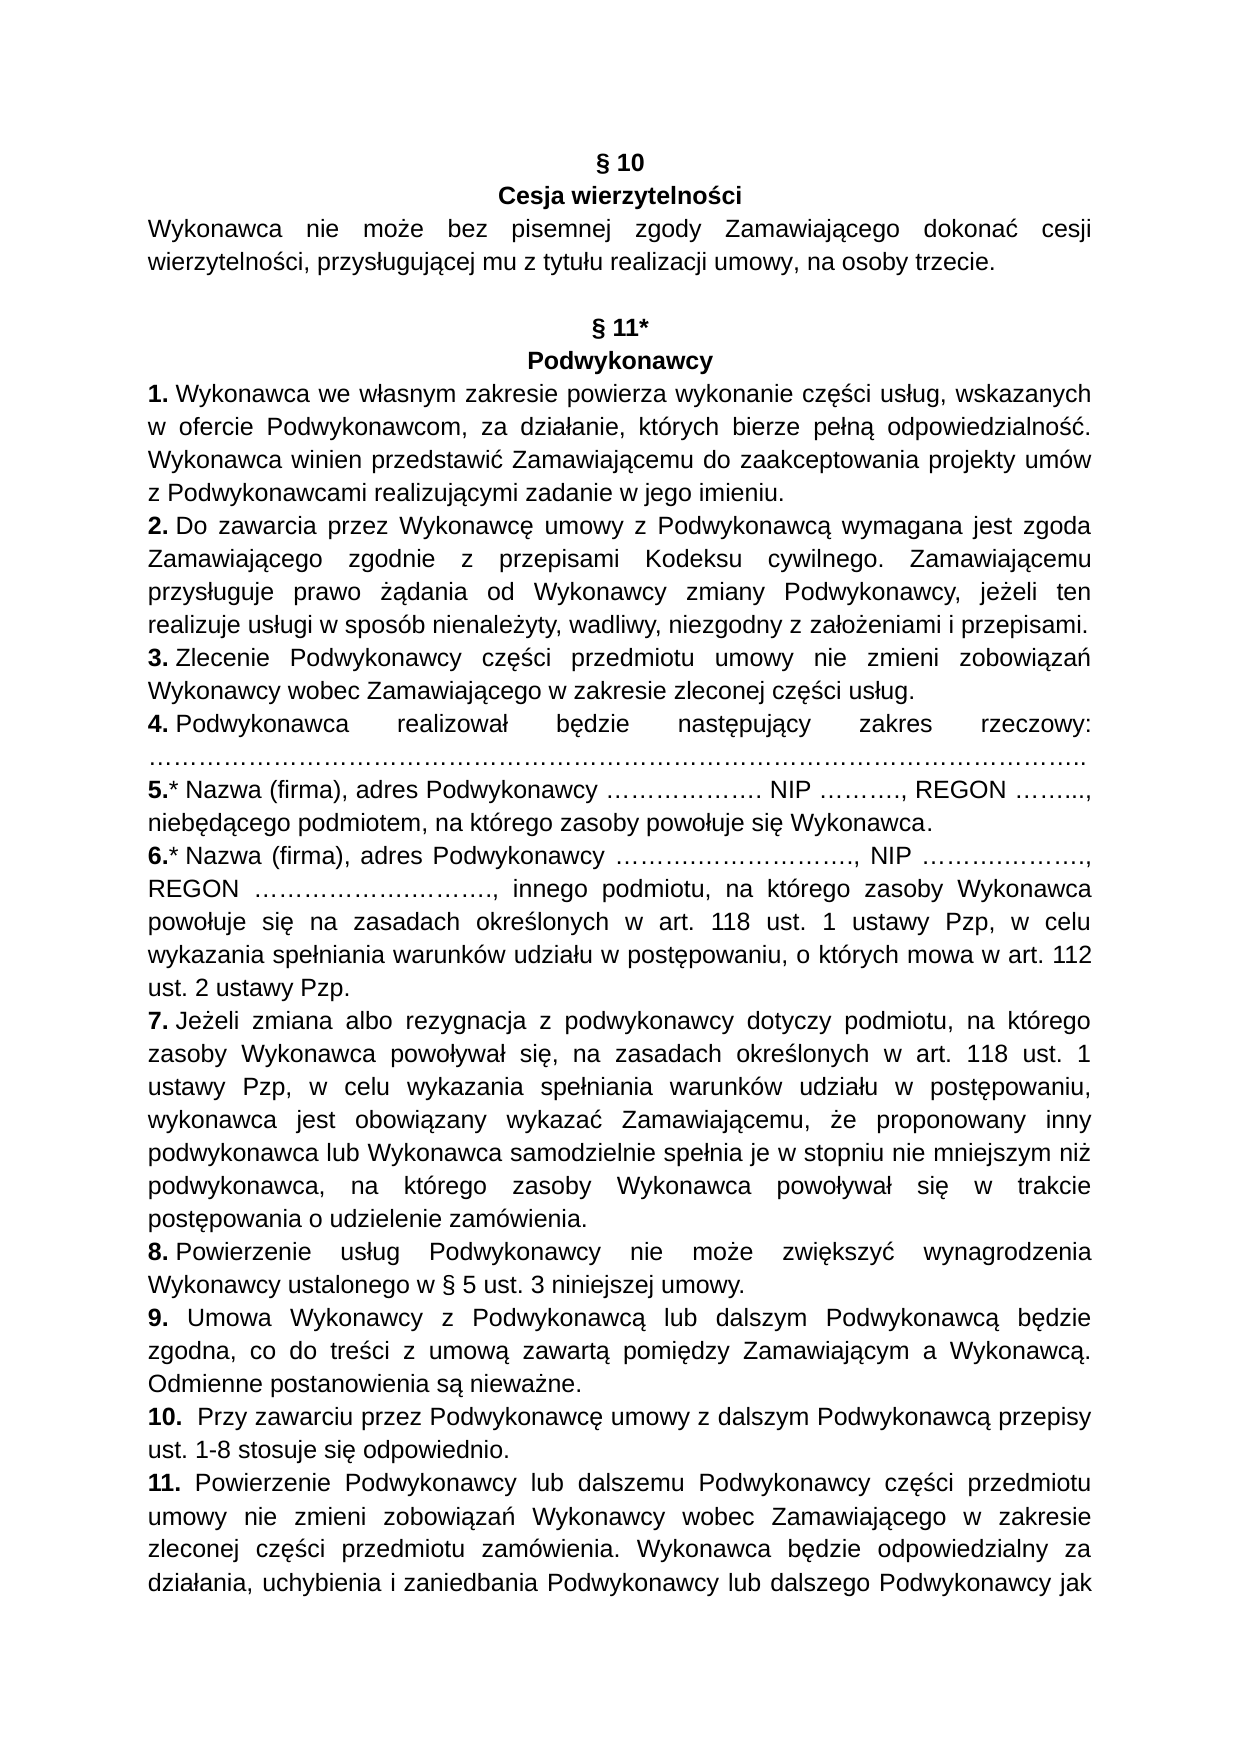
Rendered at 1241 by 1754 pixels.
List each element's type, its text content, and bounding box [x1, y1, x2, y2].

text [148, 1468, 1093, 1596]
text Podwykonawcy [148, 346, 1093, 374]
text Cesja wierzytelności [148, 181, 1093, 209]
text Wykonawca nie może bez pisemnej zgody Zamawiającego dokonać cesji wierzytelności, przysługującej mu z tytułu realizacji umowy, na osoby trzecie. [148, 214, 1093, 275]
text § 11* [148, 313, 1093, 341]
text 7. Jeżeli zmiana albo rezygnacja z podwykonawcy dotyczy podmiotu, na którego zasoby Wykonawca powoływał się, na zasadach określonych w art. 118 ust. 1 ustawy Pzp, w celu wykazania spełniania warunków udziału w postępowaniu, wykonawca jest obowiązany wykazać Zamawiającemu, że proponowany inny podwykonawca lub Wykonawca samodzielnie spełnia je w stopniu nie mniejszym niż podwykonawca, na którego zasoby Wykonawca powoływał się w trakcie postępowania o udzielenie zamówienia. [148, 1006, 1093, 1233]
text 8. Powierzenie usług Podwykonawcy nie może zwiększyć wynagrodzenia Wykonawcy ustalonego w § 5 ust. 3 niniejszej umowy. [148, 1237, 1093, 1299]
text § 10 [148, 148, 1093, 176]
text 10. Przy zawarciu przez Podwykonawcę umowy z dalszym Podwykonawcą przepisy ust. 1-8 stosuje się odpowiednio. [148, 1402, 1093, 1464]
text 3. Zlecenie Podwykonawcy części przedmiotu umowy nie zmieni zobowiązań Wykonawcy wobec Zamawiającego w zakresie zleconej części usług. [148, 643, 1093, 705]
text 5.* Nazwa (firma), adres Podwykonawcy ………………. NIP ………., REGON ……..., niebędącego podmiotem, na którego zasoby powołuje się Wykonawca. [148, 775, 1093, 837]
text 6.* Nazwa (firma), adres Podwykonawcy ……….………………., NIP ……….………., REGON ……………….………., innego podmiotu, na którego zasoby Wykonawca powołuje się na zasadach określonych w art. 118 ust. 1 ustawy Pzp, w celu wykazania spełniania warunków udziału w postępowaniu, o których mowa w art. 112 ust. 2 ustawy Pzp. [148, 841, 1093, 1002]
text 2. Do zawarcia przez Wykonawcę umowy z Podwykonawcą wymagana jest zgoda Zamawiającego zgodnie z przepisami Kodeksu cywilnego. Zamawiającemu przysługuje prawo żądania od Wykonawcy zmiany Podwykonawcy, jeżeli ten realizuje usługi w sposób nienależyty, wadliwy, niezgodny z założeniami i przepisami. [148, 511, 1093, 639]
text 9. Umowa Wykonawcy z Podwykonawcą lub dalszym Podwykonawcą będzie zgodna, co do treści z umową zawartą pomiędzy Zamawiającym a Wykonawcą. Odmienne postanowienia są nieważne. [148, 1303, 1093, 1398]
text 4. Podwykonawca realizował będzie następujący zakres rzeczowy: ………………………………………………………………………………………………….. [148, 709, 1093, 771]
text 1. Wykonawca we własnym zakresie powierza wykonanie części usług, wskazanych w ofercie Podwykonawcom, za działanie, których bierze pełną odpowiedzialność. Wykonawca winien przedstawić Zamawiającemu do zaakceptowania projekty umów z Podwykonawcami realizującymi zadanie w jego imieniu. [148, 379, 1093, 507]
